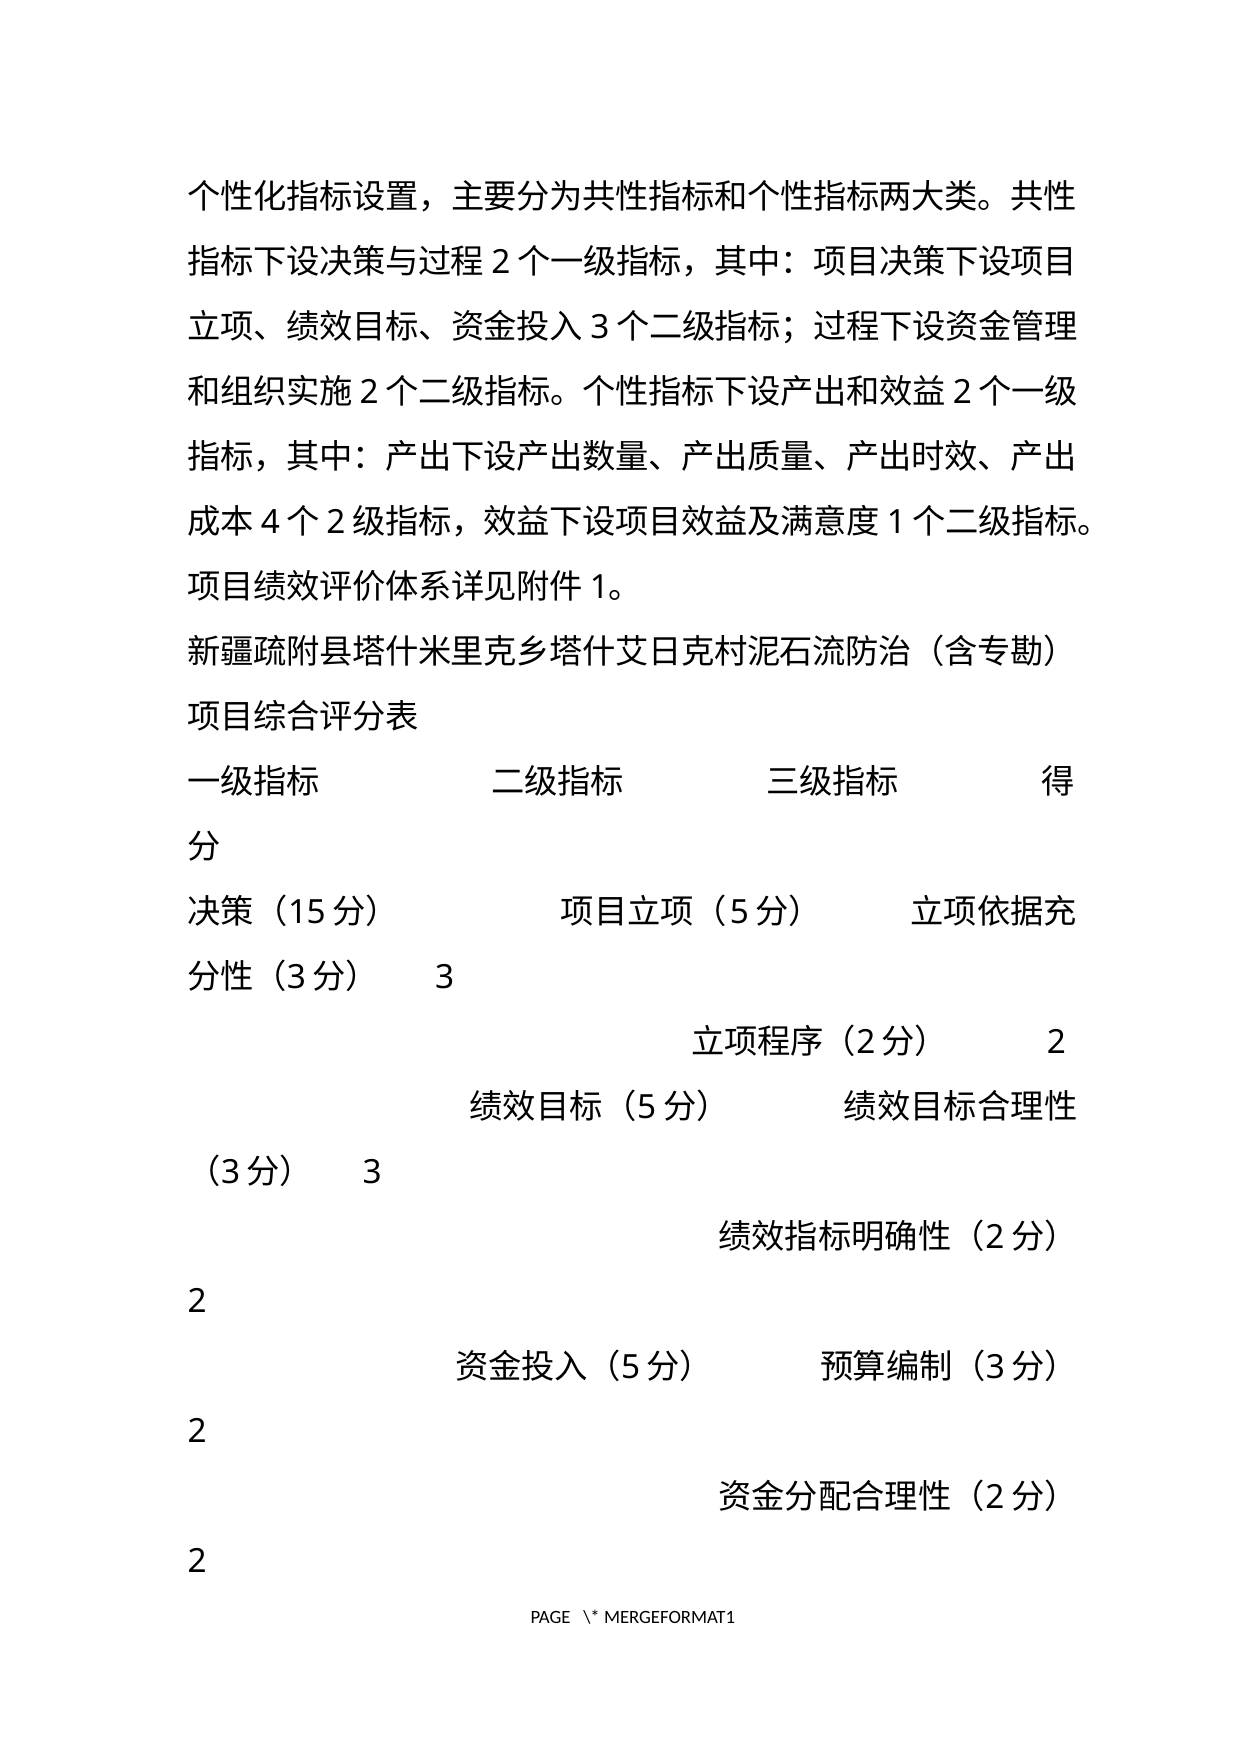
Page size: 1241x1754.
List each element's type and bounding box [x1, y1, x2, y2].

text [187, 162, 1078, 1592]
